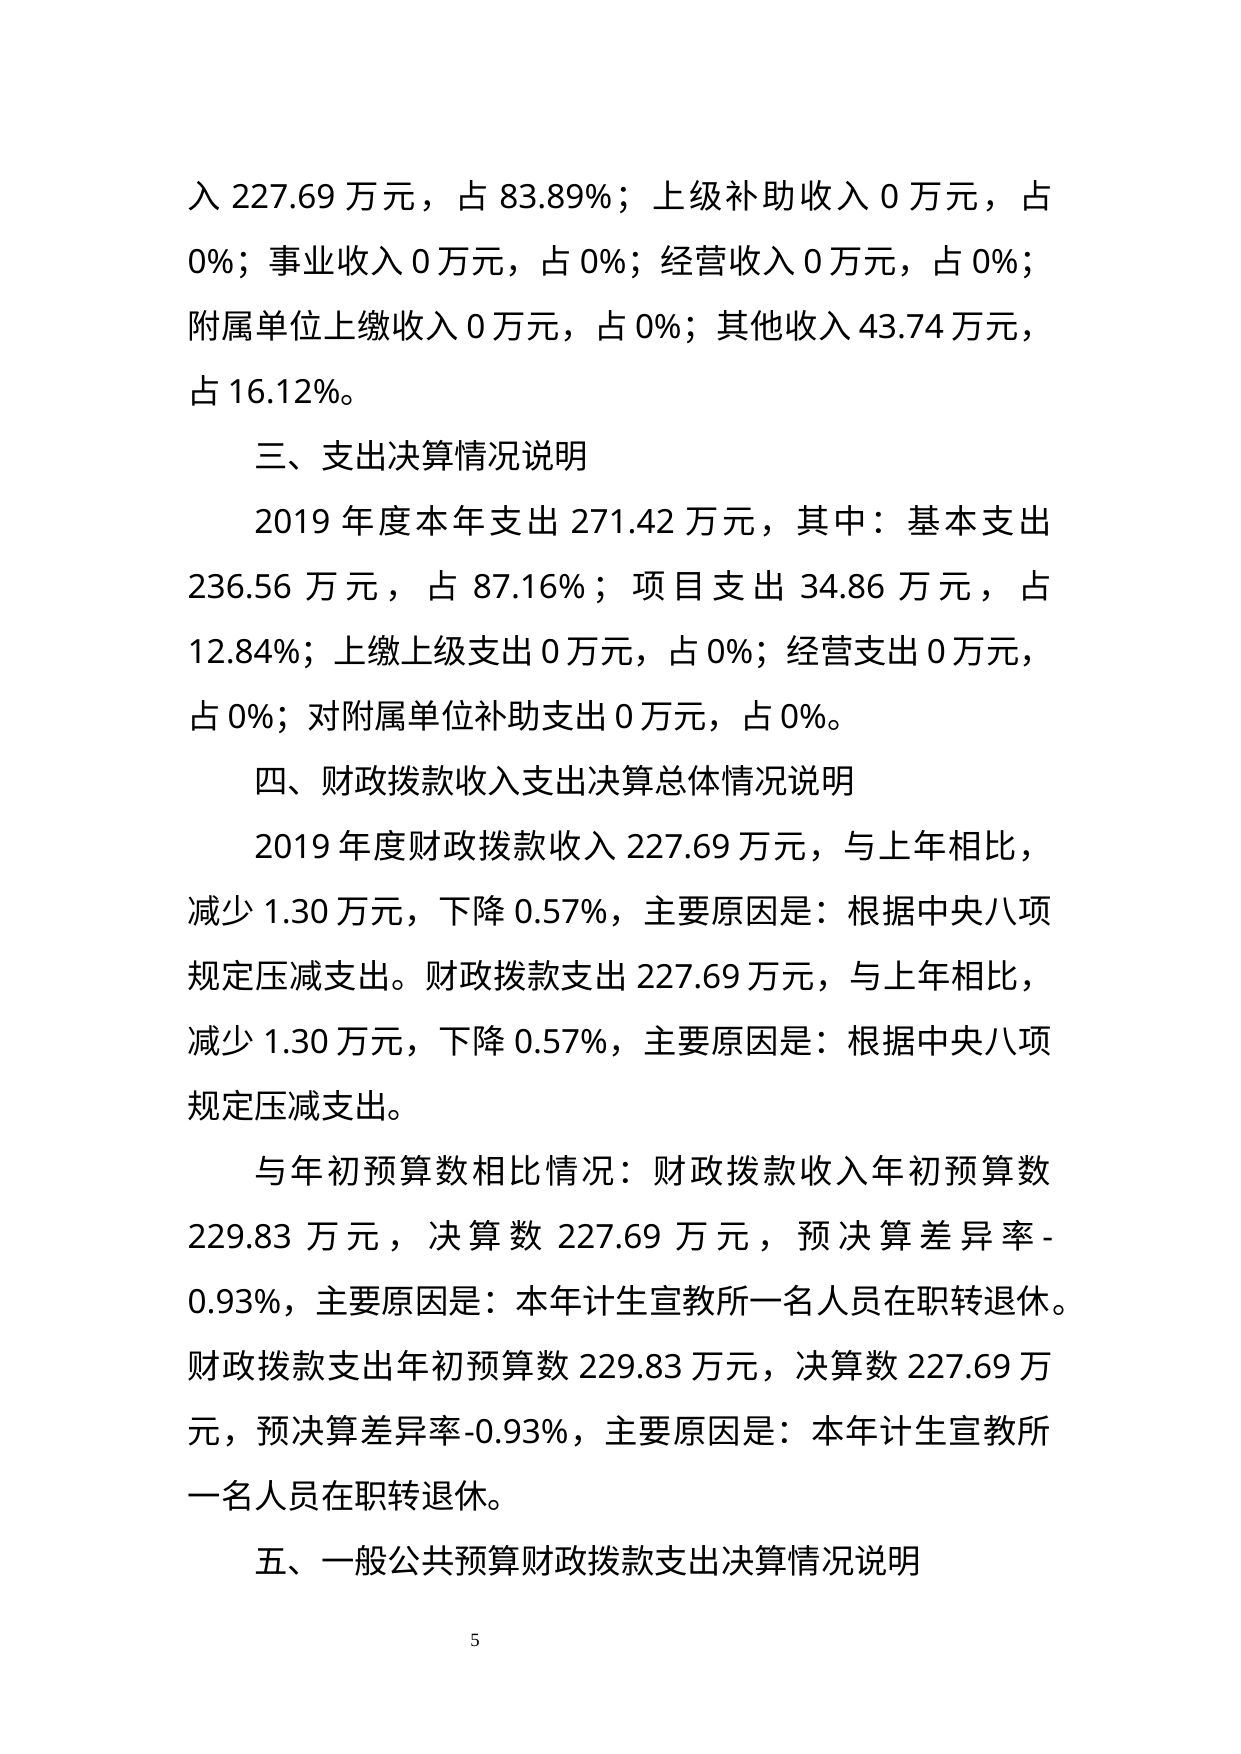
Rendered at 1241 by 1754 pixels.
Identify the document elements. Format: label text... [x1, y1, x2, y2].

text 五、一般公共预算财政拨款支出决算情况说明 [187, 1527, 1053, 1592]
text 2019年度财政拨款收入227.69万元，与上年相比，减少1.30万元，下降0.57%，主要原因是：根据中央八项规定压减支出。财政拨款支出227.69万元，与上年相比，减少1.30万元，下降0.57%，主要原因是：根据中央八项规定压减支出。 [187, 812, 1053, 1137]
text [187, 162, 1053, 422]
text 与年初预算数相比情况：财政拨款收入年初预算数229.83万元，决算数227.69万元，预决算差异率-0.93%，主要原因是：本年计生宣教所一名人员在职转退休。财政拨款支出年初预算数229.83万元，决算数227.69万元，预决算差异率-0.93%，主要原因是：本年计生宣教所一名人员在职转退休。 [187, 1137, 1053, 1527]
text 三、支出决算情况说明 [187, 422, 1053, 487]
text 2019年度本年支出271.42万元，其中：基本支出236.56万元，占87.16%；项目支出34.86万元，占12.84%；上缴上级支出0万元，占0%；经营支出0万元，占0%；对附属单位补助支出0万元，占0%。 [187, 487, 1053, 747]
text 四、财政拨款收入支出决算总体情况说明 [187, 747, 1053, 812]
